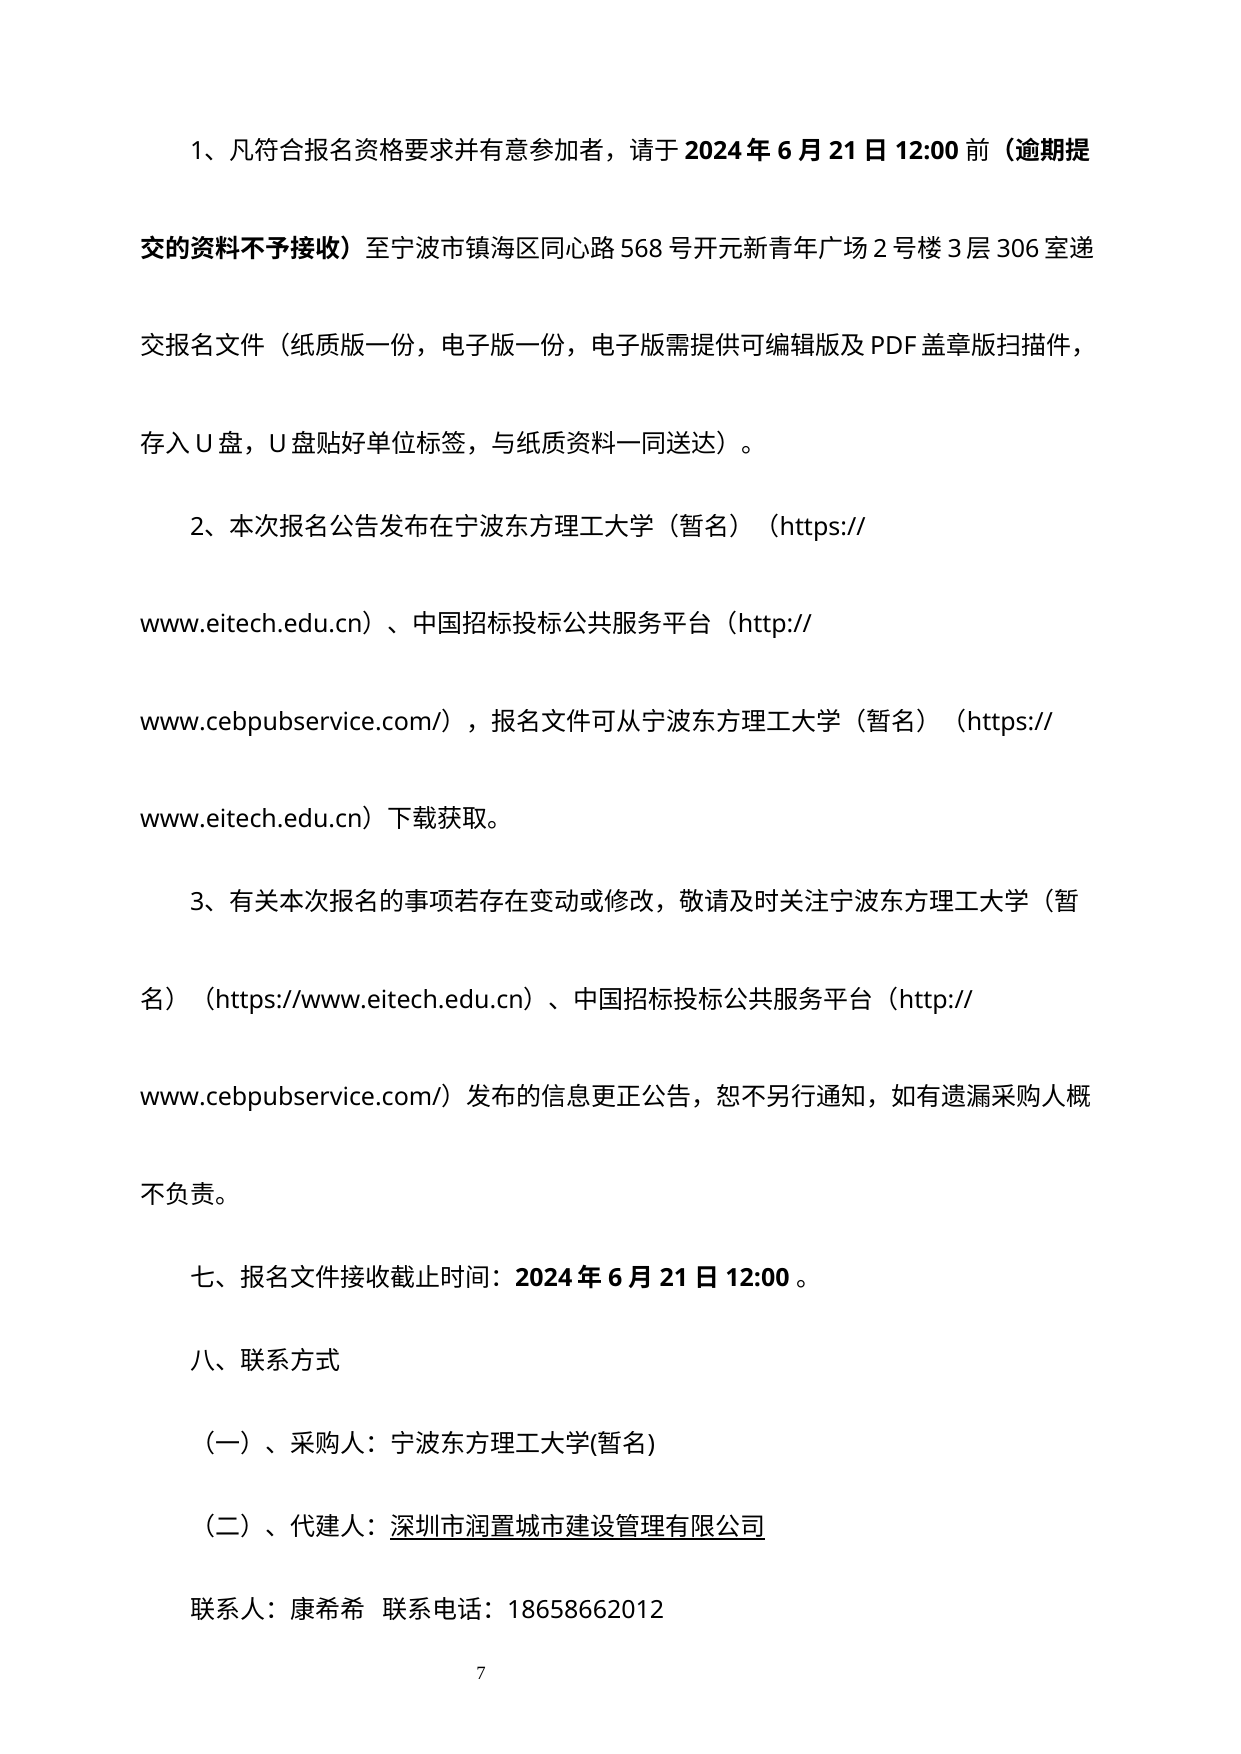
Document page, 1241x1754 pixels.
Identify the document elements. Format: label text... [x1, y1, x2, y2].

list 、代建人：深圳市润置城市建设管理有限公司 [140, 1492, 1112, 1557]
text 1、凡符合报名资格要求并有意参加者，请于2024年 6 月 21 日 12:00 前（逾期提交的资料不予接收）至宁波市镇海区同心路568号开元新青年广场2号楼3层306室递交报名文件（纸质版一份，电子版一份，电子版需提供可编辑版及PDF盖章版扫描件，存入U盘，U盘贴好单位标签，与纸质资料一同送达）。 [140, 116, 1112, 474]
text 3、有关本次报名的事项若存在变动或修改，敬请及时关注宁波东方理工大学（暂名）（https://www.eitech.edu.cn）、中国招标投标公共服务平台（http://www.cebpubservice.com/）发布的信息更正公告，恕不另行通知，如有遗漏采购人概不负责。 [140, 867, 1112, 1225]
text 七、报名文件接收截止时间：2024年 6 月 21 日 12:00 。 [140, 1243, 1112, 1308]
text （一）、采购人：宁波东方理工大学(暂名) [140, 1409, 1112, 1474]
text 八、联系方式 [140, 1326, 1112, 1391]
text 联系人：康希希 联系电话：18658662012 [140, 1576, 1112, 1641]
text 2、本次报名公告发布在宁波东方理工大学（暂名）（https://www.eitech.edu.cn）、中国招标投标公共服务平台（http://www.cebpubservice.com/），报名文件可从宁波东方理工大学（暂名）（https://www.eitech.edu.cn）下载获取。 [140, 492, 1112, 849]
